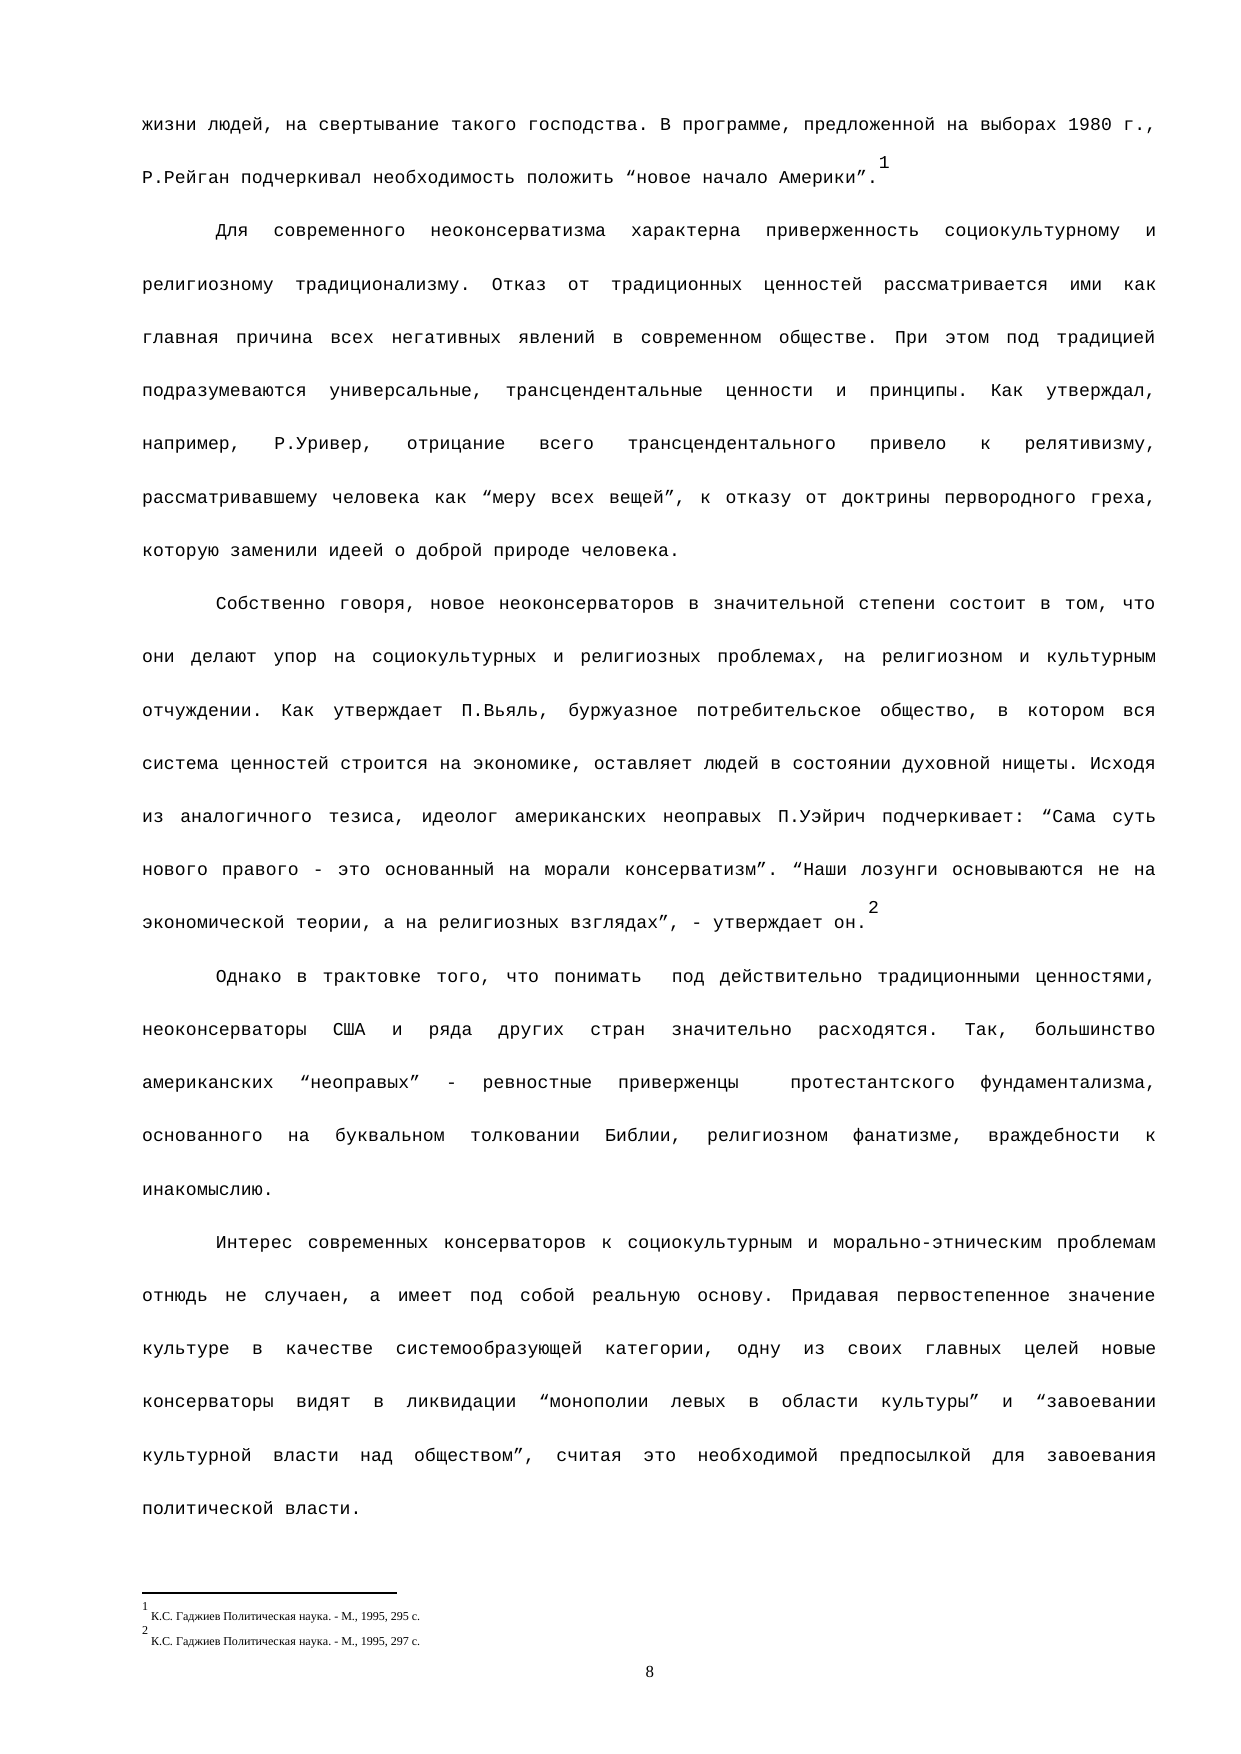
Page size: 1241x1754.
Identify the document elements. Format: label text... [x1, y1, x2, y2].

text Для современного неоконсерватизма характерна приверженность социокультурному и религиозному традиционализму. Отказ от традиционных ценностей рассматривается ими как главная причина всех негативных явлений в современном обществе. При этом под традицией подразумеваются универсальные, трансцендентальные ценности и принципы. Как утверждал, например, Р.Уривер, отрицание всего трансцендентального привело к релятивизму, рассматривавшему человека как “меру всех вещей”, к отказу от доктрины первородного греха, которую заменили идеей о доброй природе человека. [142, 207, 1157, 562]
text Интерес современных консерваторов к социокультурным и морально-этническим проблемам отнюдь не случаен, а имеет под собой реальную основу. Придавая первостепенное значение культуре в качестве системообразующей категории, одну из своих главных целей новые консерваторы видят в ликвидации “монополии левых в области культуры” и “завоевании культурной власти над обществом”, считая это необходимой предпосылкой для завоевания политической власти. [142, 1218, 1157, 1520]
text Собственно говоря, новое неоконсерваторов в значительной степени состоит в том, что они делают упор на социокультурных и религиозных проблемах, на религиозном и культурным отчуждении. Как утверждает П.Вьяль, буржуазное потребительское общество, в котором вся система ценностей строится на экономике, оставляет людей в состоянии духовной нищеты. Исходя из аналогичного тезиса, идеолог американских неоправых П.Уэйрич подчеркивает: “Сама суть нового правого - это основанный на морали консерватизм”. “Наши лозунги основываются не на экономической теории, а на религиозных взглядах”, - утверждает он. [142, 579, 1157, 934]
text Однако в трактовке того, что понимать под действительно традиционными ценностями, неоконсерваторы США и ряда других стран значительно расходятся. Так, большинство американских “неоправых” - ревностные приверженцы протестантского фундаментализма, основанного на буквальном толковании Библии, религиозном фанатизме, враждебности к инакомыслию. [142, 952, 1157, 1201]
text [142, 100, 1157, 189]
